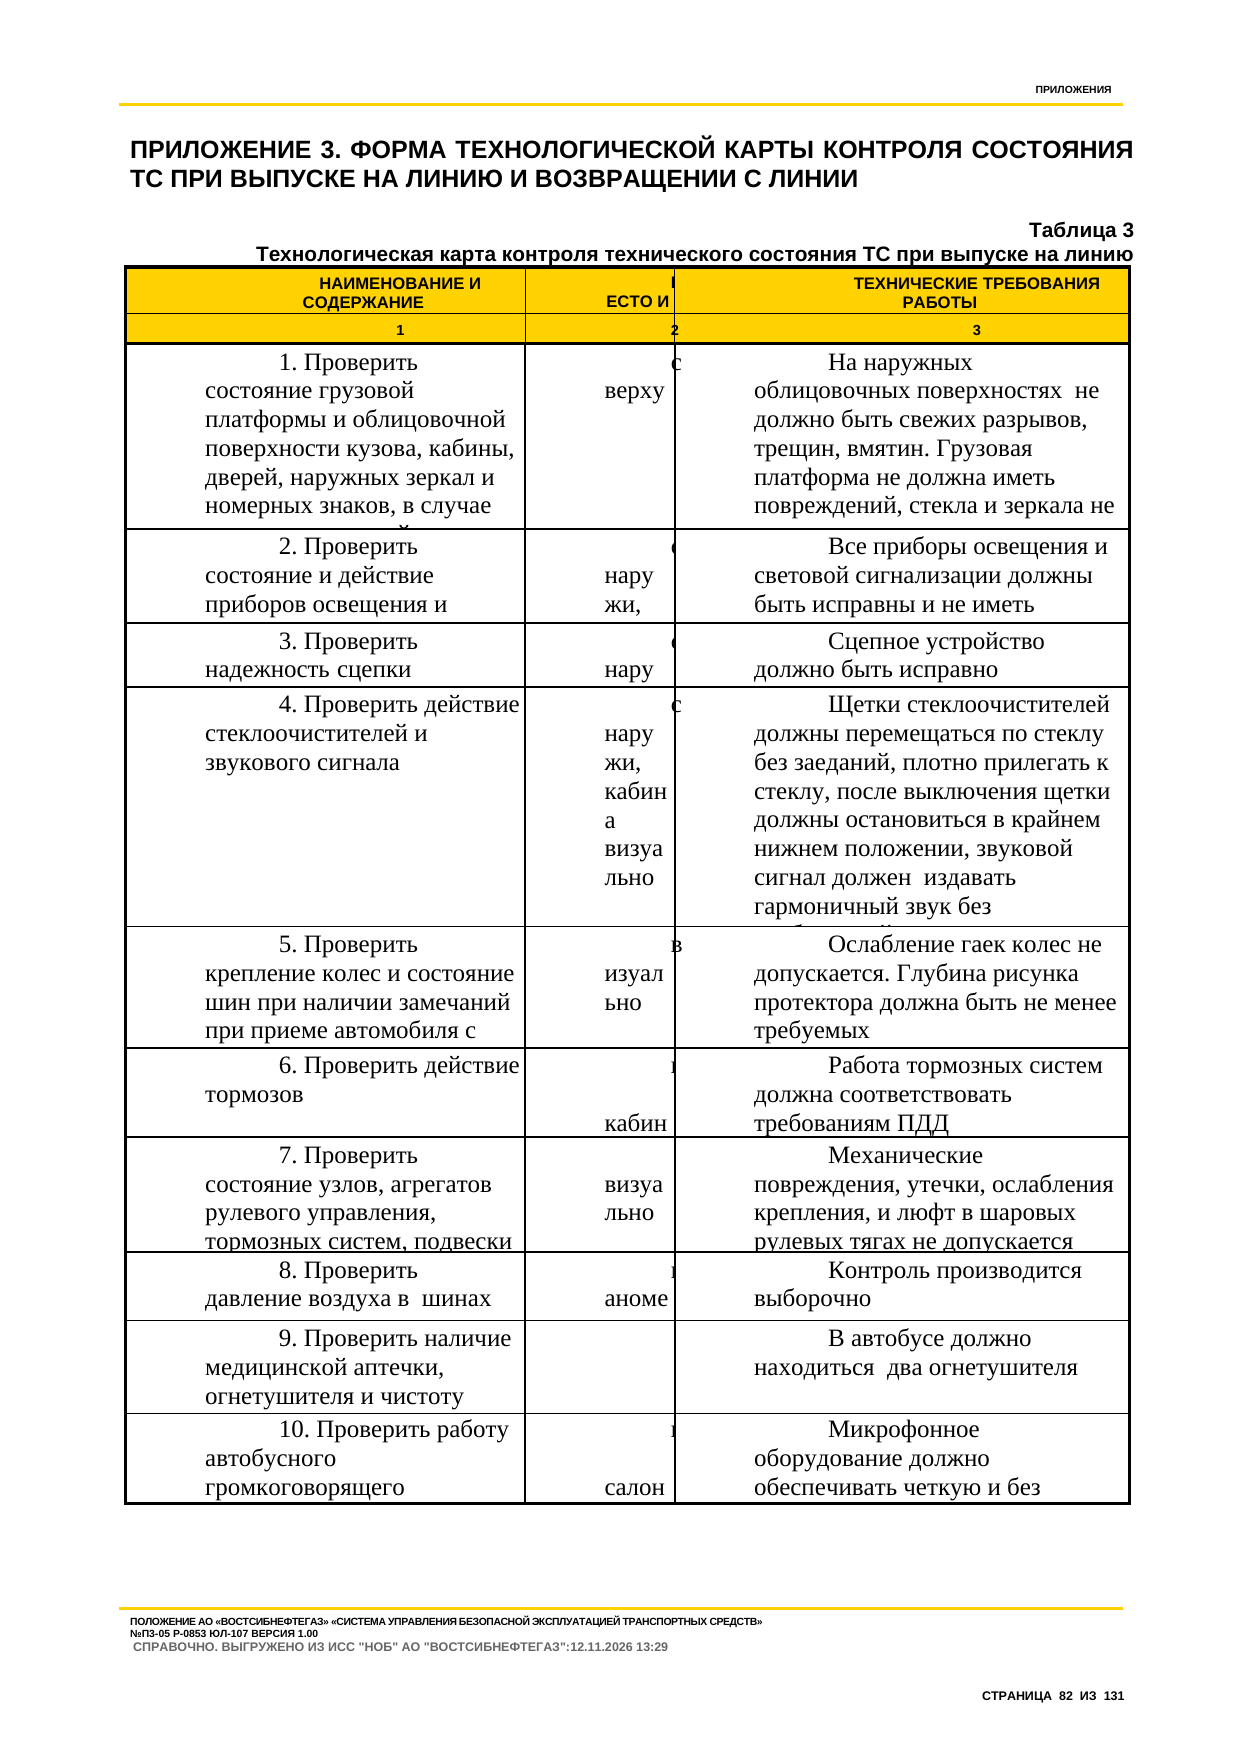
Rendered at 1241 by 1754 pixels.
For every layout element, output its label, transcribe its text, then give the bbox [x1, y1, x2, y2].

table_cell в кабине ТС [526, 1049, 674, 1136]
table_cell 4. Проверить действие стеклоочистителей и звукового сигнала [127, 688, 524, 926]
table_cell 10. Проверить работу автобусного громкоговорящего устройства [127, 1414, 524, 1502]
table_cell Щетки стеклоочистителей должны перемещаться по стеклу без заеданий, плотно прилегать к стеклу, после выключения щетки должны остановиться в крайнем нижнем положении, звуковой сигнал должен издавать гармоничный звук без дребезжаний [676, 688, 1128, 926]
table_header НАИМЕНОВАНИЕ И СОДЕРЖАНИЕ [127, 269, 525, 313]
table_cell 1. Проверить состояние грузовой платформы и облицовочной поверхности кузова, кабины, дверей, наружных зеркал и номерных знаков, в случае наличия замечаний при приеме автомобиля с линии [127, 345, 524, 528]
table_cell Контроль производится выборочно [676, 1253, 1128, 1320]
table_cell 2 [526, 314, 674, 342]
table_cell 2. Проверить состояние и действие приборов освещения и световой сигнализации [127, 530, 524, 622]
table_header МЕСТО И ПРИБОРЫ [526, 269, 674, 313]
table_cell Сцепное устройство должно быть исправно [676, 624, 1128, 686]
table_cell На наружных облицовочных поверхностях не должно быть свежих разрывов, трещин, вмятин. Грузовая платформа не должна иметь повреждений, стекла и зеркала не должны иметь трещин [676, 345, 1128, 528]
text Технологическая карта контроля технического состояния ТС при выпуске на линию [130, 241, 1134, 265]
table_cell 6. Проверить действие тормозов [127, 1049, 524, 1136]
table_cell визуально [526, 1138, 674, 1251]
table_cell манометром [526, 1253, 674, 1320]
table_cell 7. Проверить состояние узлов, агрегатов рулевого управления, тормозных систем, подвески и трансмиссии [127, 1138, 524, 1251]
table_cell Работа тормозных систем должна соответствовать требованиям ПДД [676, 1049, 1128, 1136]
table_cell в салоне [526, 1414, 674, 1502]
table_cell 8. Проверить давление воздуха в шинах [127, 1253, 524, 1320]
table_cell 3 [675, 314, 1128, 342]
table_cell [526, 1321, 674, 1413]
table_cell 3. Проверить надежность сцепки [127, 624, 524, 686]
table_cell Микрофонное оборудование должно обеспечивать четкую и без искажений передачу информации [676, 1414, 1128, 1502]
table_cell Механические повреждения, утечки, ослабления крепления, и люфт в шаровых рулевых тягах не допускается [676, 1138, 1128, 1251]
table_cell снаружи, кабина визуально [526, 530, 674, 622]
table_header ТЕХНИЧЕСКИЕ ТРЕБОВАНИЯ РАБОТЫ [675, 269, 1128, 313]
text Таблица 3 [130, 217, 1134, 241]
table_cell В автобусе должно находиться два огнетушителя [676, 1321, 1128, 1413]
table_cell снаружи, кабина визуально [526, 688, 674, 926]
table_cell 5. Проверить крепление колес и состояние шин при наличии замечаний при приеме автомобиля с линии [127, 927, 524, 1047]
table_cell Ослабление гаек колес не допускается. Глубина рисунка протектора должна быть не менее требуемых [676, 927, 1128, 1047]
subtitle ПРИЛОЖЕНИЕ 3. ФОРМА ТЕХНОЛОГИЧЕСКОЙ КАРТЫ КОНТРОЛЯ СОСТОЯНИЯ ТС ПРИ ВЫПУСКЕ НА ЛИНИЮ И ВОЗВРАЩЕНИИ С ЛИНИИ [130, 135, 1134, 192]
table_cell 9. Проверить наличие медицинской аптечки, огнетушителя и чистоту салона [127, 1321, 524, 1413]
table_cell 1 [127, 314, 525, 342]
table_cell снаружи визуально [526, 624, 674, 686]
table_cell сверху [526, 345, 674, 528]
table_cell Все приборы освещения и световой сигнализации должны быть исправны и не иметь повреждений [676, 530, 1128, 622]
table_cell визуально [526, 927, 674, 1047]
